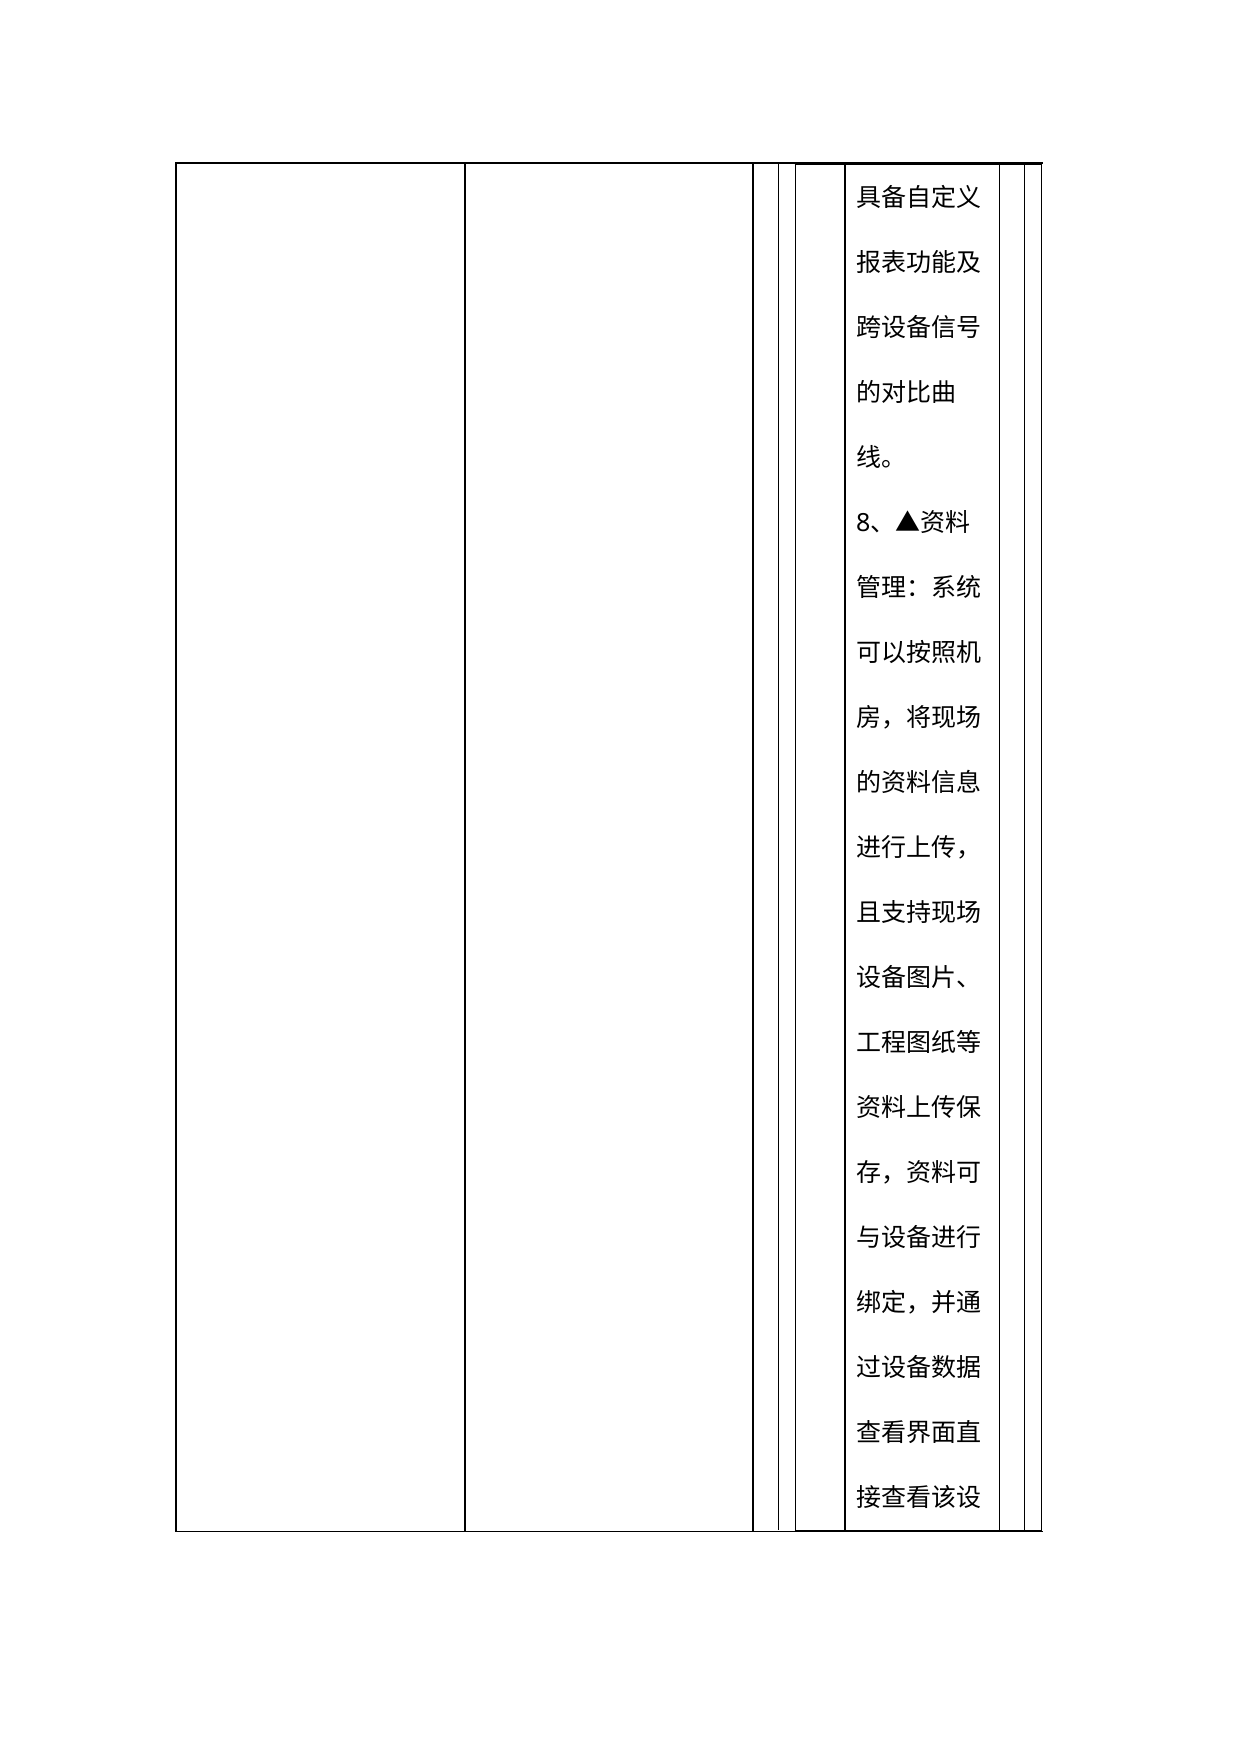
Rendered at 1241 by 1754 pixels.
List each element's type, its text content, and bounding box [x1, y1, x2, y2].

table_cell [846, 165, 999, 1530]
table_cell [177, 164, 464, 1531]
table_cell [754, 164, 795, 1531]
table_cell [1000, 165, 1024, 1530]
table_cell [796, 165, 844, 1530]
table_cell 1 [466, 164, 752, 1531]
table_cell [1025, 165, 1041, 1530]
